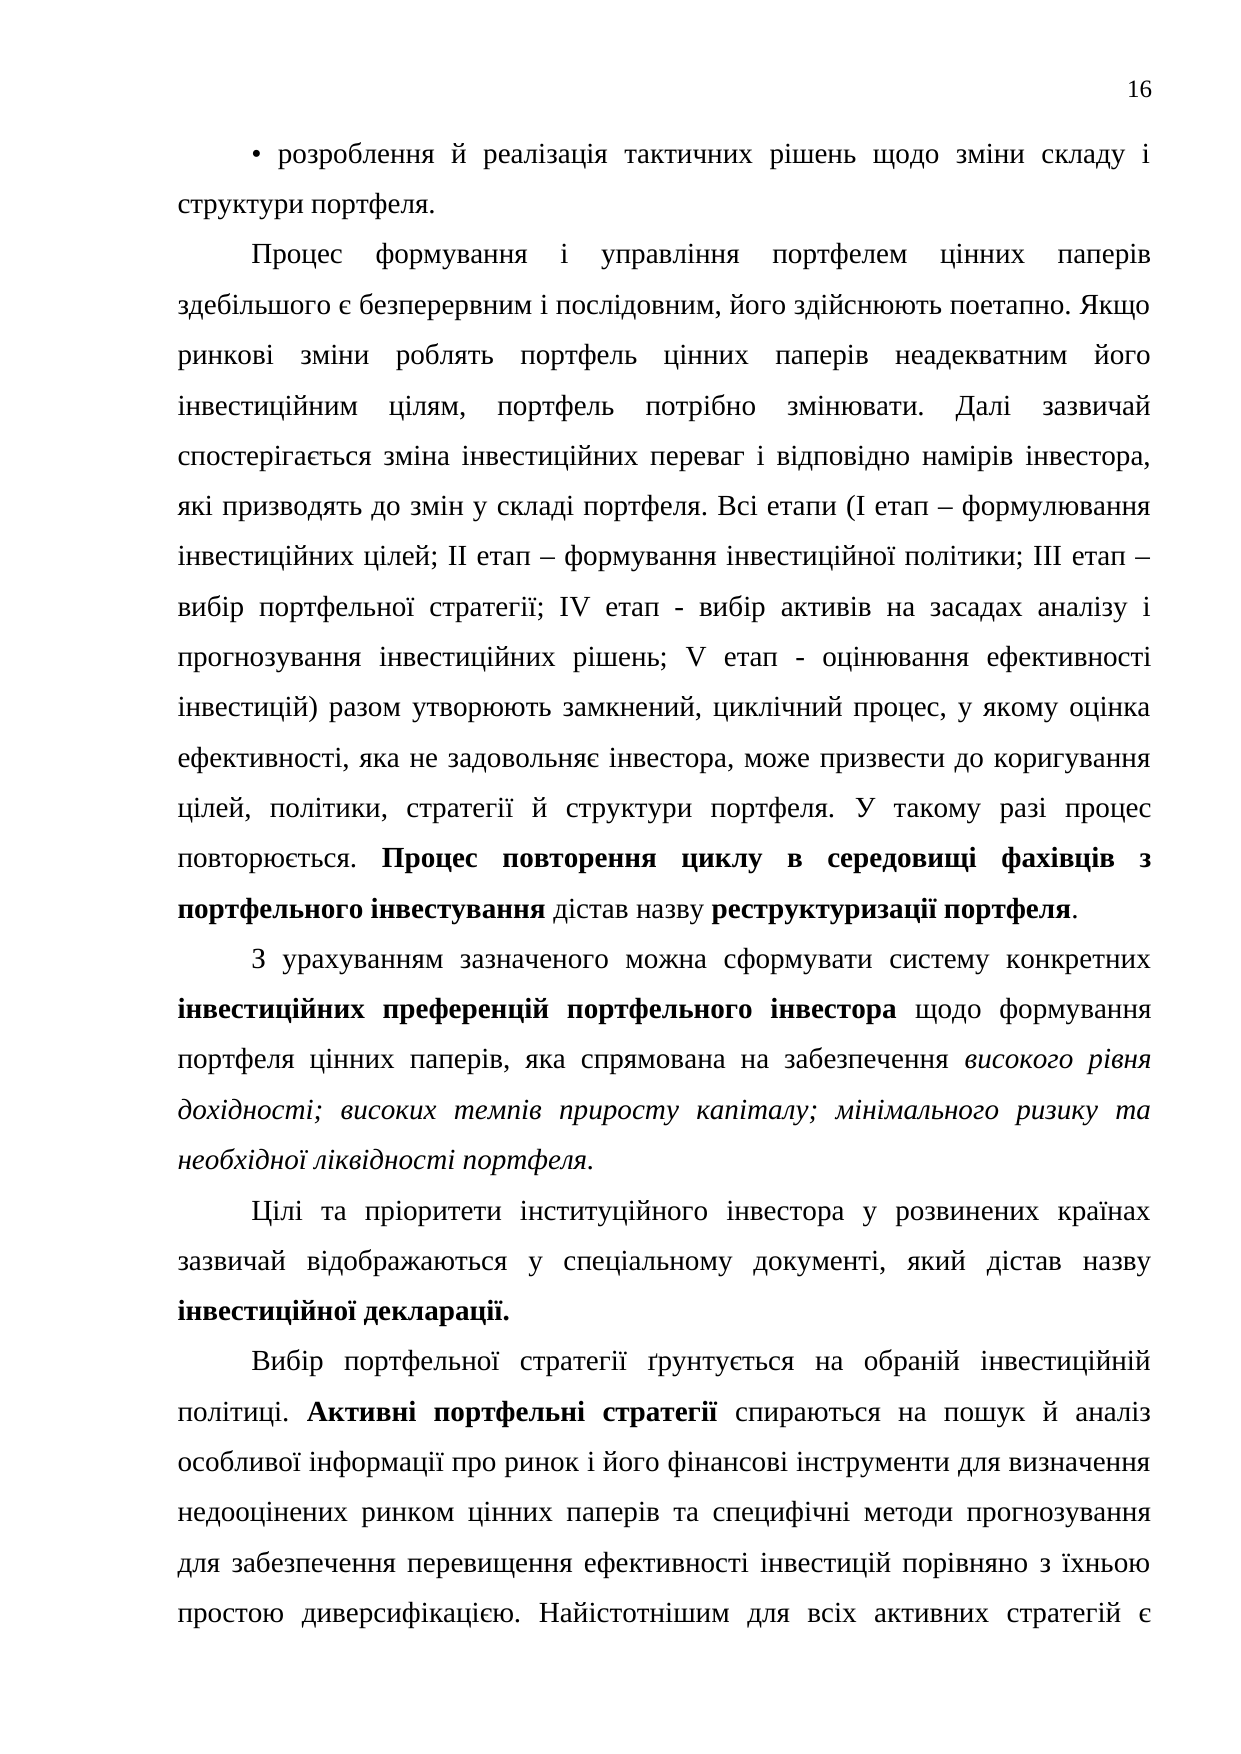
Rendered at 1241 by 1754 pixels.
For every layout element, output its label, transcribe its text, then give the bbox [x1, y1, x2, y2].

text • розроблення й реалізація тактичних рішень щодо зміни складу і структури портфеля. [177, 136, 1152, 220]
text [177, 1343, 1152, 1629]
text З урахуванням зазначеного можна сформувати систему конкретних інвестиційних преференцій портфельного інвестора щодо формування портфеля цінних паперів, яка спрямована на забезпечення високого рівня дохідності; високих темпів приросту капіталу; мінімального ризику та необхідної ліквідності портфеля. [177, 941, 1152, 1176]
text Процес формування і управління портфелем цінних паперів здебільшого є безперервним і послідовним, його здійснюють поетапно. Якщо ринкові зміни роблять портфель цінних паперів неадекватним його інвестиційним цілям, портфель потрібно змінювати. Далі зазвичай спостерігається зміна інвестиційних переваг і відповідно намірів інвестора, які призводять до змін у складі портфеля. Всі етапи (І етап – формулювання інвестиційних цілей; ІІ етап – формування інвестиційної політики; ІІІ етап – вибір портфельної стратегії; ІV етап - вибір активів на засадах аналізу і прогнозування інвестиційних рішень; V етап - оцінювання ефективності інвестицій) разом утворюють замкнений, циклічний процес, у якому оцінка ефективності, яка не задовольняє інвестора, може призвести до коригування цілей, політики, стратегії й структури портфеля. У такому разі процес повторюється. Процес повторення циклу в середовищі фахівців з портфельного інвестування дістав назву реструктуризації портфеля. [177, 237, 1152, 924]
text Цілі та пріоритети інституційного інвестора у розвинених країнах зазвичай відображаються у спеціальному документі, який дістав назву інвестиційної декларації. [177, 1193, 1152, 1327]
